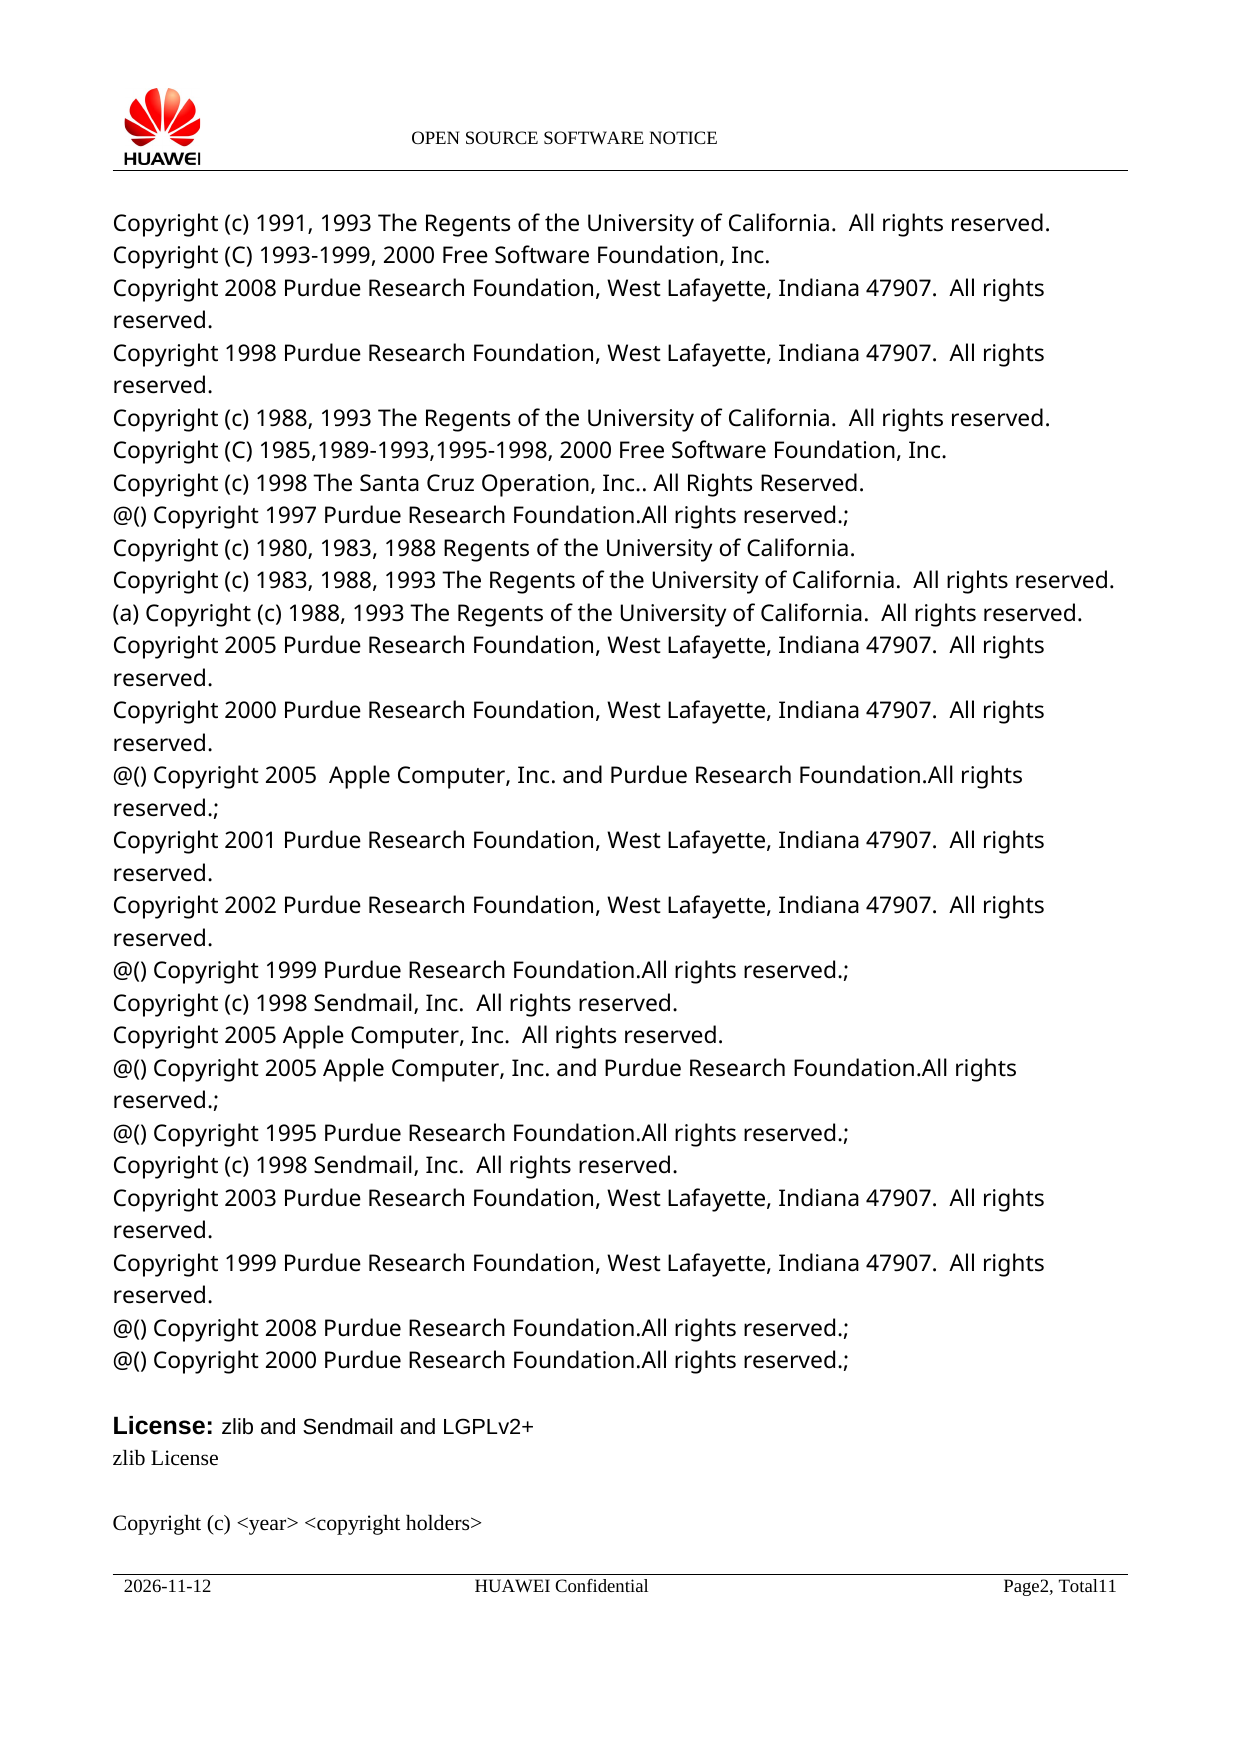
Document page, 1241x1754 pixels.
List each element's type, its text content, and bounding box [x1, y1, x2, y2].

picture [124, 88, 201, 165]
text License: zlib and Sendmail and LGPLv2+ [112, 1409, 1128, 1441]
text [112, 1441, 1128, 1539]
